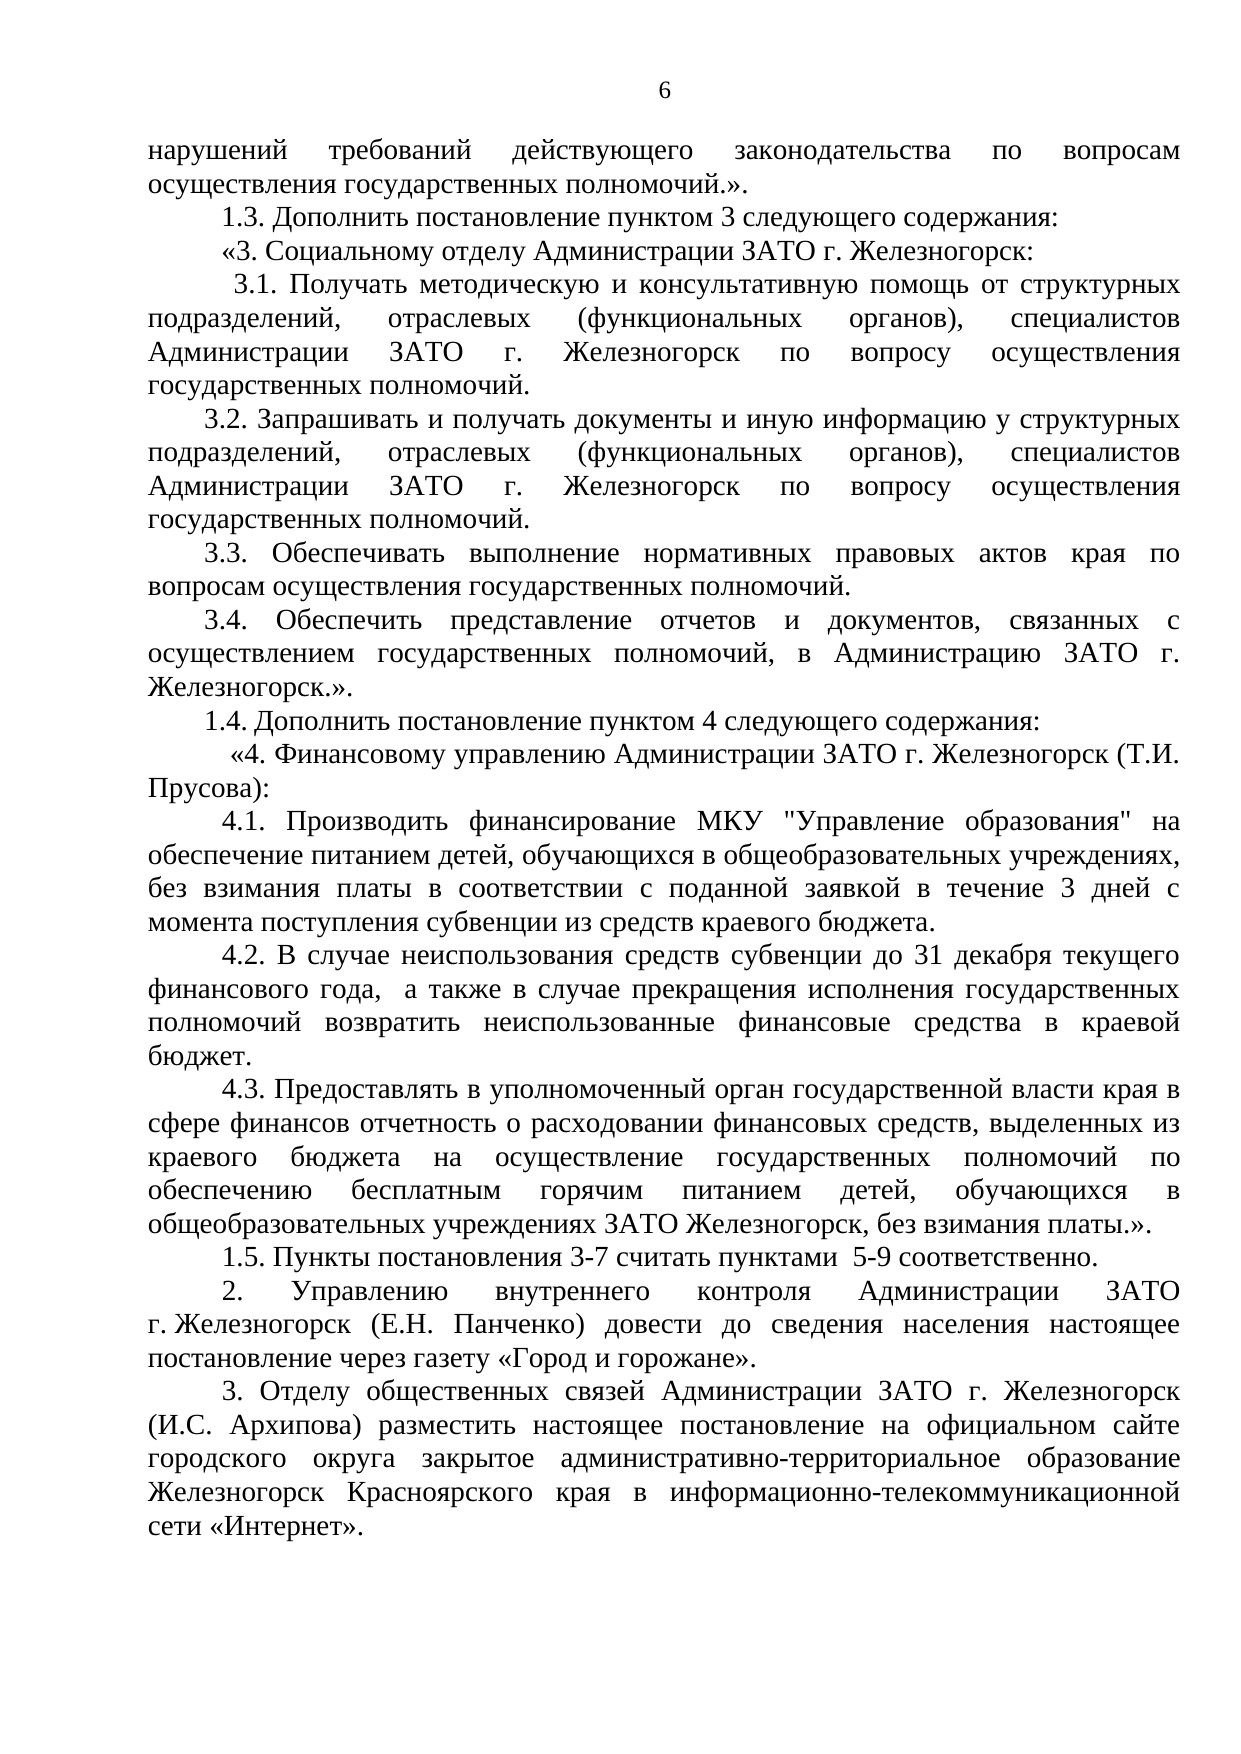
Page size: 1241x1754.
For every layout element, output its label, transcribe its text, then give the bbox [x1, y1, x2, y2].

text «3. Социальному отделу Администрации ЗАТО г. Железногорск: [148, 233, 1181, 267]
text 3. Отделу общественных связей Администрации ЗАТО г. Железногорск (И.С. Архипова) разместить настоящее постановление на официальном сайте городского округа закрытое административно-территориальное образование Железногорск Красноярского края в информационно-телекоммуникационной сети «Интернет». [148, 1373, 1181, 1541]
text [148, 132, 1181, 199]
text 4.1. Производить финансирование МКУ "Управление образования" на обеспечение питанием детей, обучающихся в общеобразовательных учреждениях, без взимания платы в соответствии с поданной заявкой в течение 3 дней с момента поступления субвенции из средств краевого бюджета. [148, 803, 1181, 937]
text 4.2. В случае неиспользования средств субвенции до 31 декабря текущего финансового года, а также в случае прекращения исполнения государственных полномочий возвратить неиспользованные финансовые средства в краевой бюджет. [148, 937, 1181, 1072]
text 3.3. Обеспечивать выполнение нормативных правовых актов края по вопросам осуществления государственных полномочий. [148, 535, 1181, 602]
text «4. Финансовому управлению Администрации ЗАТО г. Железногорск (Т.И. Прусова): [148, 736, 1181, 803]
text 1.3. Дополнить постановление пунктом 3 следующего содержания: [148, 199, 1181, 233]
text 3.2. Запрашивать и получать документы и иную информацию у структурных подразделений, отраслевых (функциональных органов), специалистов Администрации ЗАТО г. Железногорск по вопросу осуществления государственных полномочий. [148, 401, 1181, 535]
text 3.1. Получать методическую и консультативную помощь от структурных подразделений, отраслевых (функциональных органов), специалистов Администрации ЗАТО г. Железногорск по вопросу осуществления государственных полномочий. [148, 267, 1181, 401]
text 2. Управлению внутреннего контроля Администрации ЗАТО г. Железногорск (Е.Н. Панченко) довести до сведения населения настоящее постановление через газету «Город и горожане». [148, 1273, 1181, 1373]
text 3.4. Обеспечить представление отчетов и документов, связанных с осуществлением государственных полномочий, в Администрацию ЗАТО г. Железногорск.». [148, 602, 1181, 703]
text 4.3. Предоставлять в уполномоченный орган государственной власти края в сфере финансов отчетность о расходовании финансовых средств, выделенных из краевого бюджета на осуществление государственных полномочий по обеспечению бесплатным горячим питанием детей, обучающихся в общеобразовательных учреждениях ЗАТО Железногорск, без взимания платы.». [148, 1072, 1181, 1239]
text 1.4. Дополнить постановление пунктом 4 следующего содержания: [148, 703, 1181, 736]
text 1.5. Пункты постановления 3-7 считать пунктами 5-9 соответственно. [148, 1239, 1181, 1273]
